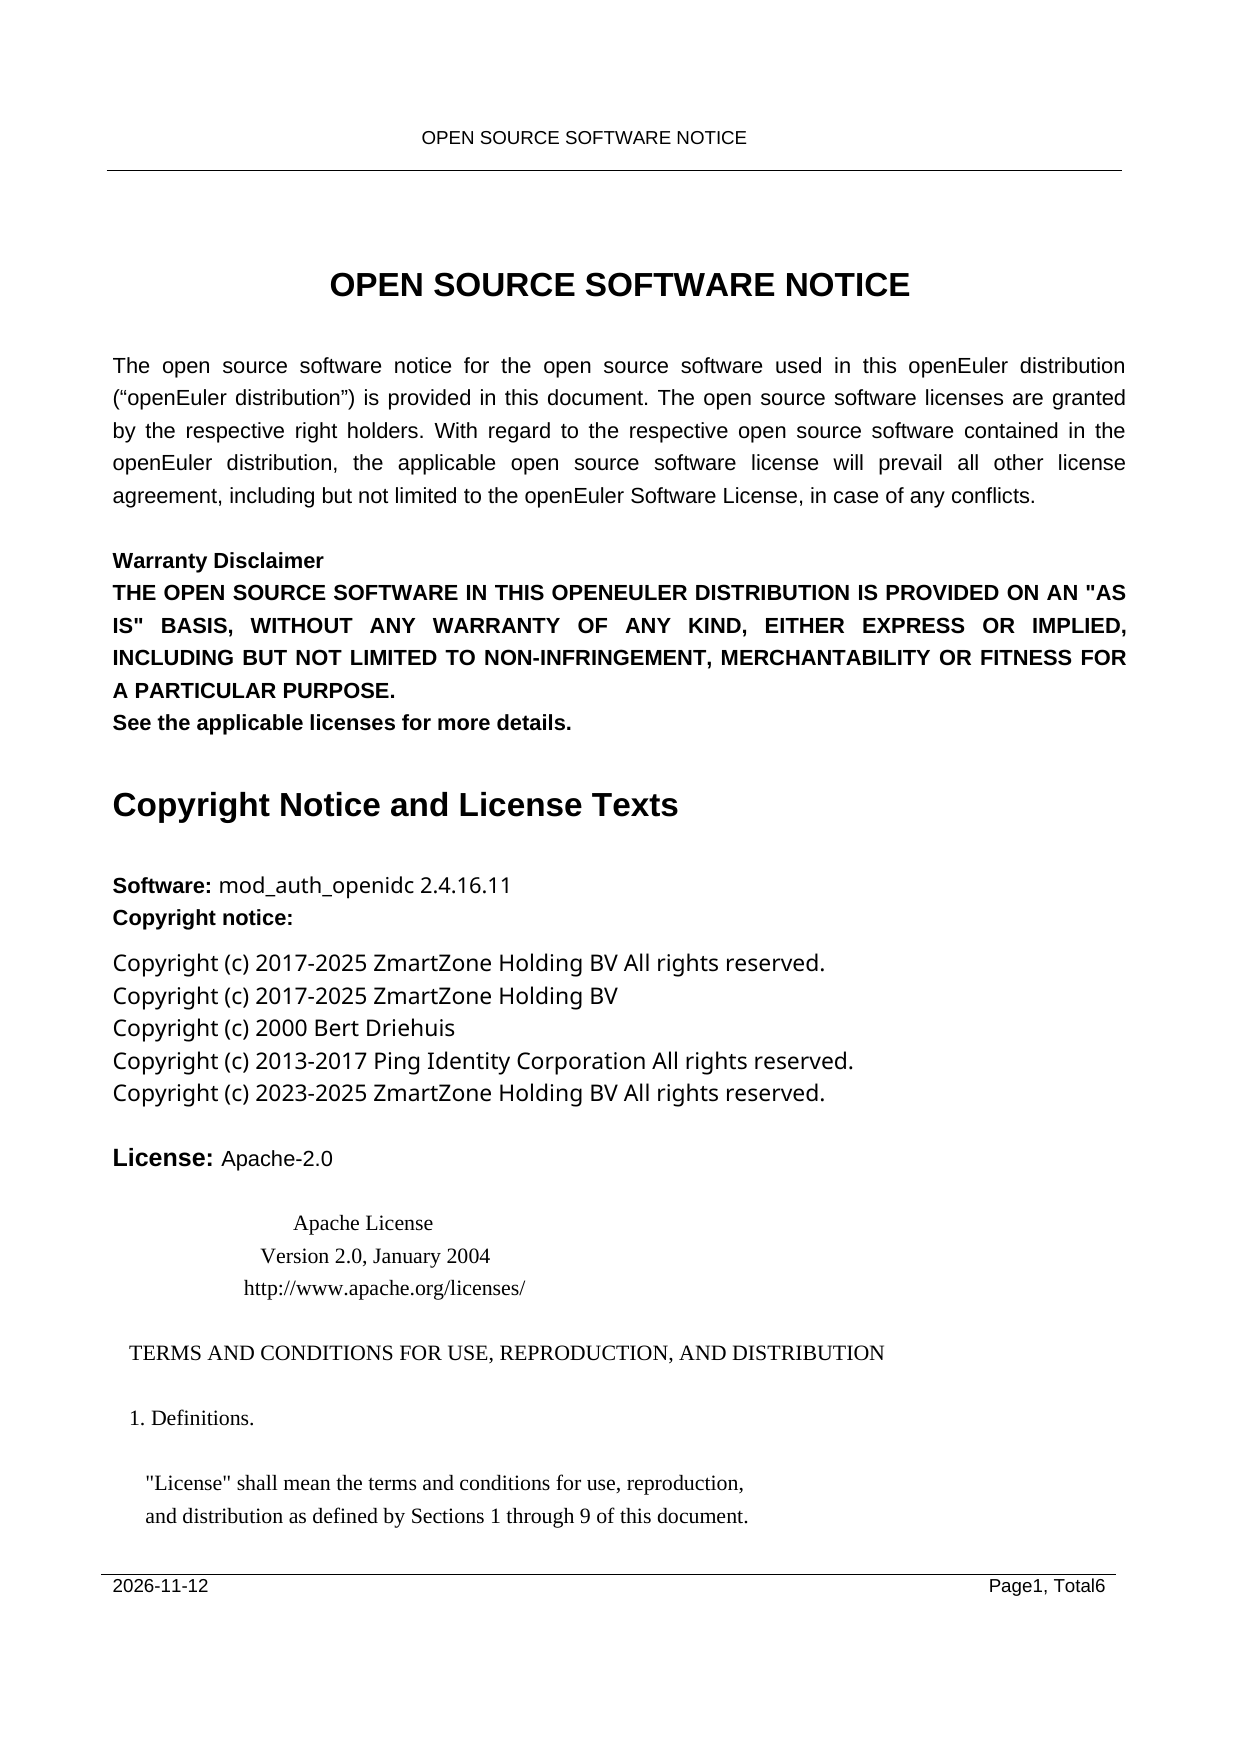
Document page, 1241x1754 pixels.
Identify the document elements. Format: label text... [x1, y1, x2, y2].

text OPEN SOURCE SOFTWARE NOTICE [112, 251, 1128, 316]
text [112, 1174, 1128, 1532]
text Warranty Disclaimer [112, 544, 1128, 576]
text Copyright Notice and License Texts [112, 771, 1128, 836]
title Software: mod_auth_openidc 2.4.16.11 [112, 869, 1128, 901]
text Copyright (c) 2017-2025 ZmartZone Holding BV All rights reserved. Copyright (c) 2017-2025 ZmartZone Holding BV Copyright (c) 2000 Bert Driehuis Copyright (c) 2013-2017 Ping Identity Corporation All rights reserved. Copyright (c) 2023-2025 ZmartZone Holding BV All rights reserved. [112, 947, 1128, 1142]
text THE OPEN SOURCE SOFTWARE IN THIS OPENEULER DISTRIBUTION IS PROVIDED ON AN "AS IS" BASIS, WITHOUT ANY WARRANTY OF ANY KIND, EITHER EXPRESS OR IMPLIED, INCLUDING BUT NOT LIMITED TO NON-INFRINGEMENT, MERCHANTABILITY OR FITNESS FOR A PARTICULAR PURPOSE. See the applicable licenses for more details. [112, 576, 1128, 739]
text License: Apache-2.0 [112, 1142, 1128, 1174]
text The open source software notice for the open source software used in this openEuler distribution (“openEuler distribution”) is provided in this document. The open source software licenses are granted by the respective right holders. With regard to the respective open source software contained in the openEuler distribution, the applicable open source software license will prevail all other license agreement, including but not limited to the openEuler Software License, in case of any conflicts. [112, 349, 1128, 511]
text Copyright notice: [112, 901, 1128, 934]
